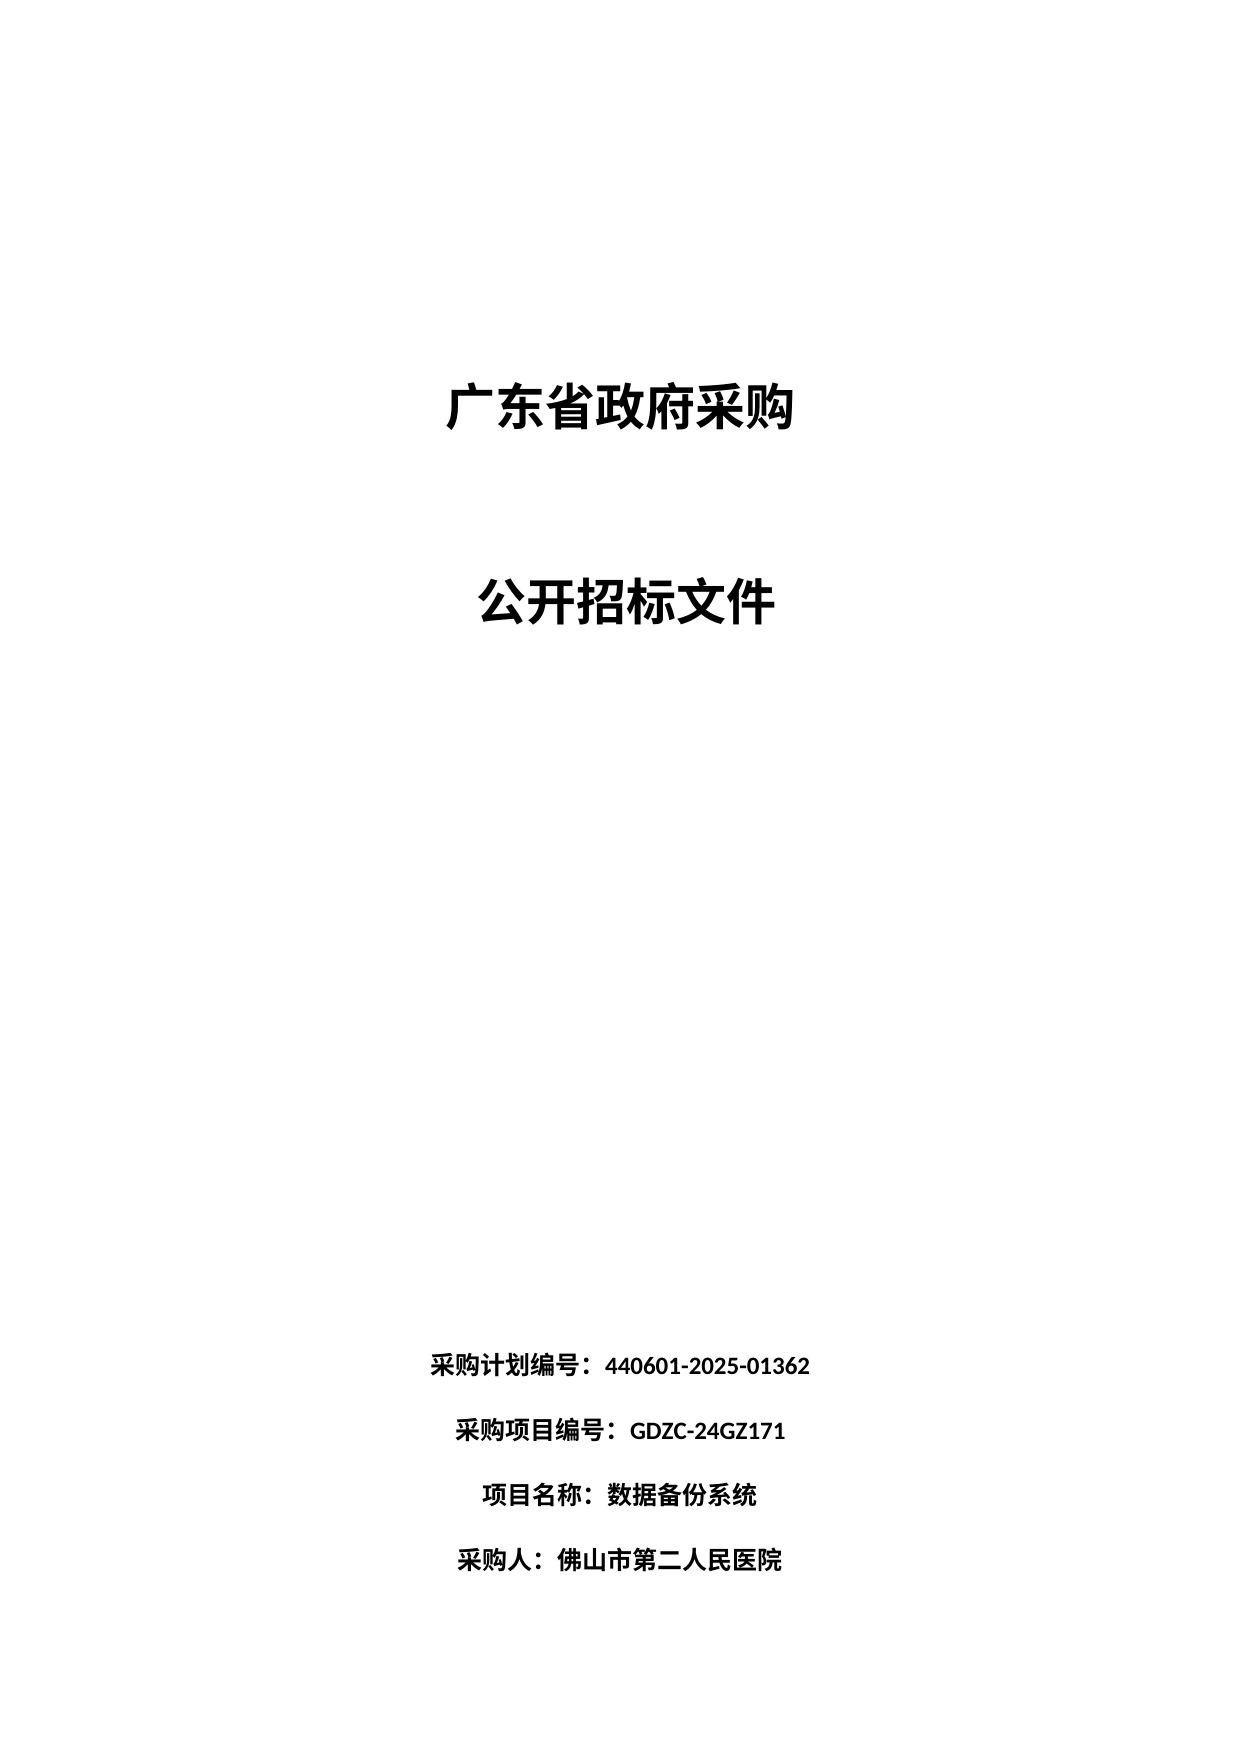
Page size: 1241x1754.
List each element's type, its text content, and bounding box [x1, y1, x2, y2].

text 广东省政府采购 [187, 357, 1053, 454]
text 采购计划编号：440601-2025-01362 [187, 1332, 1053, 1397]
text 采购项目编号：GDZC-24GZ171 [187, 1397, 1053, 1462]
text 项目名称：数据备份系统 [187, 1462, 1053, 1527]
text 采购人：佛山市第二人民医院 [187, 1527, 1053, 1592]
text 公开招标文件 [187, 552, 1053, 1332]
